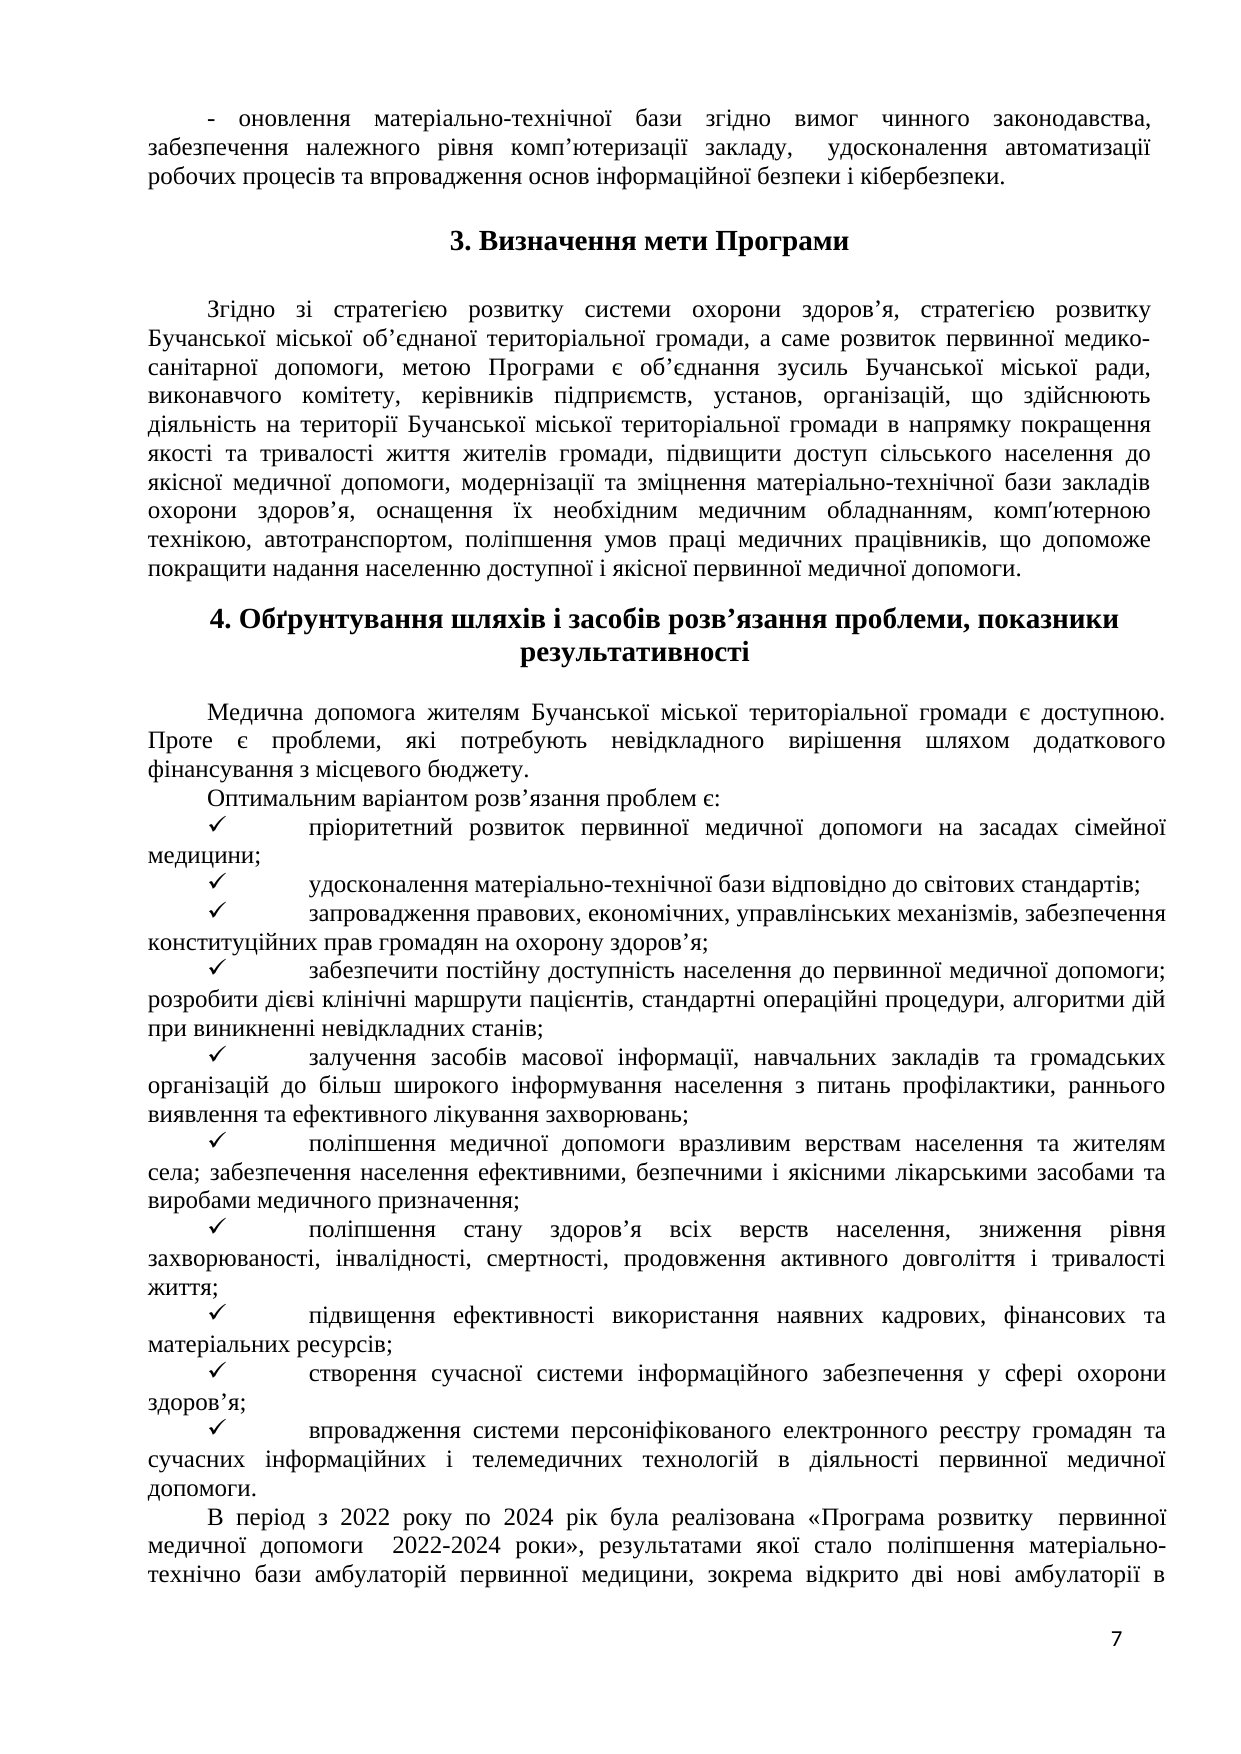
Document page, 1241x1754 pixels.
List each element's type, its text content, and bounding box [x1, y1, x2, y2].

list поліпшення медичної допомоги вразливим верствам населення та жителям села; забезпечення населення ефективними, безпечними і якісними лікарськими засобами та виробами медичного призначення; [148, 1128, 1167, 1214]
text - оновлення матеріально-технічної бази згідно вимог чинного законодавства, забезпечення належного рівня комп’ютеризації закладу, удосконалення автоматизації робочих процесів та впровадження основ інформаційної безпеки і кібербезпеки. [148, 103, 1152, 190]
list запровадження правових, економічних, управлінських механізмів, забезпечення конституційних прав громадян на охорону здоров’я; [148, 898, 1167, 956]
text 3. Визначення мети Програми [177, 223, 1122, 256]
list впровадження системи персоніфікованого електронного реєстру громадян та сучасних інформаційних і телемедичних технологій в діяльності первинної медичної допомоги. [148, 1416, 1167, 1502]
list забезпечити постійну доступність населення до первинної медичної допомоги; розробити дієві клінічні маршрути пацієнтів, стандартні операційні процедури, алгоритми дій при виникненні невідкладних станів; [148, 956, 1167, 1042]
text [148, 1502, 1167, 1588]
list поліпшення стану здоров’я всіх верств населення, зниження рівня захворюваності, інвалідності, смертності, продовження активного довголіття і тривалості життя; [148, 1214, 1167, 1301]
list пріоритетний розвиток первинної медичної допомоги на засадах сімейної медицини; [148, 812, 1167, 869]
list створення сучасної системи інформаційного забезпечення у сфері охорони здоров’я; [148, 1358, 1167, 1416]
list підвищення ефективності використання наявних кадрових, фінансових та матеріальних ресурсів; [148, 1301, 1167, 1358]
text 4. Обґрунтування шляхів і засобів розв’язання проблеми, показники результативності [148, 601, 1122, 668]
list залучення засобів масової інформації, навчальних закладів та громадських організацій до більш широкого інформування населення з питань профілактики, раннього виявлення та ефективного лікування захворювань; [148, 1042, 1167, 1128]
text Згідно зі стратегією розвитку системи охорони здоров’я, стратегією розвитку Бучанської міської об’єднаної територіальної громади, а саме розвиток первинної медико-санітарної допомоги, метою Програми є об’єднання зусиль Бучанської міської ради, виконавчого комітету, керівників підприємств, установ, організацій, що здійснюють діяльність на території Бучанської міської територіальної громади в напрямку покращення якості та тривалості життя жителів громади, підвищити доступ сільського населення до якісної медичної допомоги, модернізації та зміцнення матеріально-технічної бази закладів охорони здоров’я, оснащення їх необхідним медичним обладнанням, комп′ютерною технікою, автотранспортом, поліпшення умов праці медичних працівників, що допоможе покращити надання населенню доступної і якісної первинної медичної допомоги. [148, 294, 1152, 582]
list удосконалення матеріально-технічної бази відповідно до світових стандартів; [148, 869, 1167, 898]
text Оптимальним варіантом розв’язання проблем є: [148, 783, 1167, 812]
text Медична допомога жителям Бучанської міської територіальної громади є доступною. Проте є проблеми, які потребують невідкладного вирішення шляхом додаткового фінансування з місцевого бюджету. [148, 697, 1167, 783]
